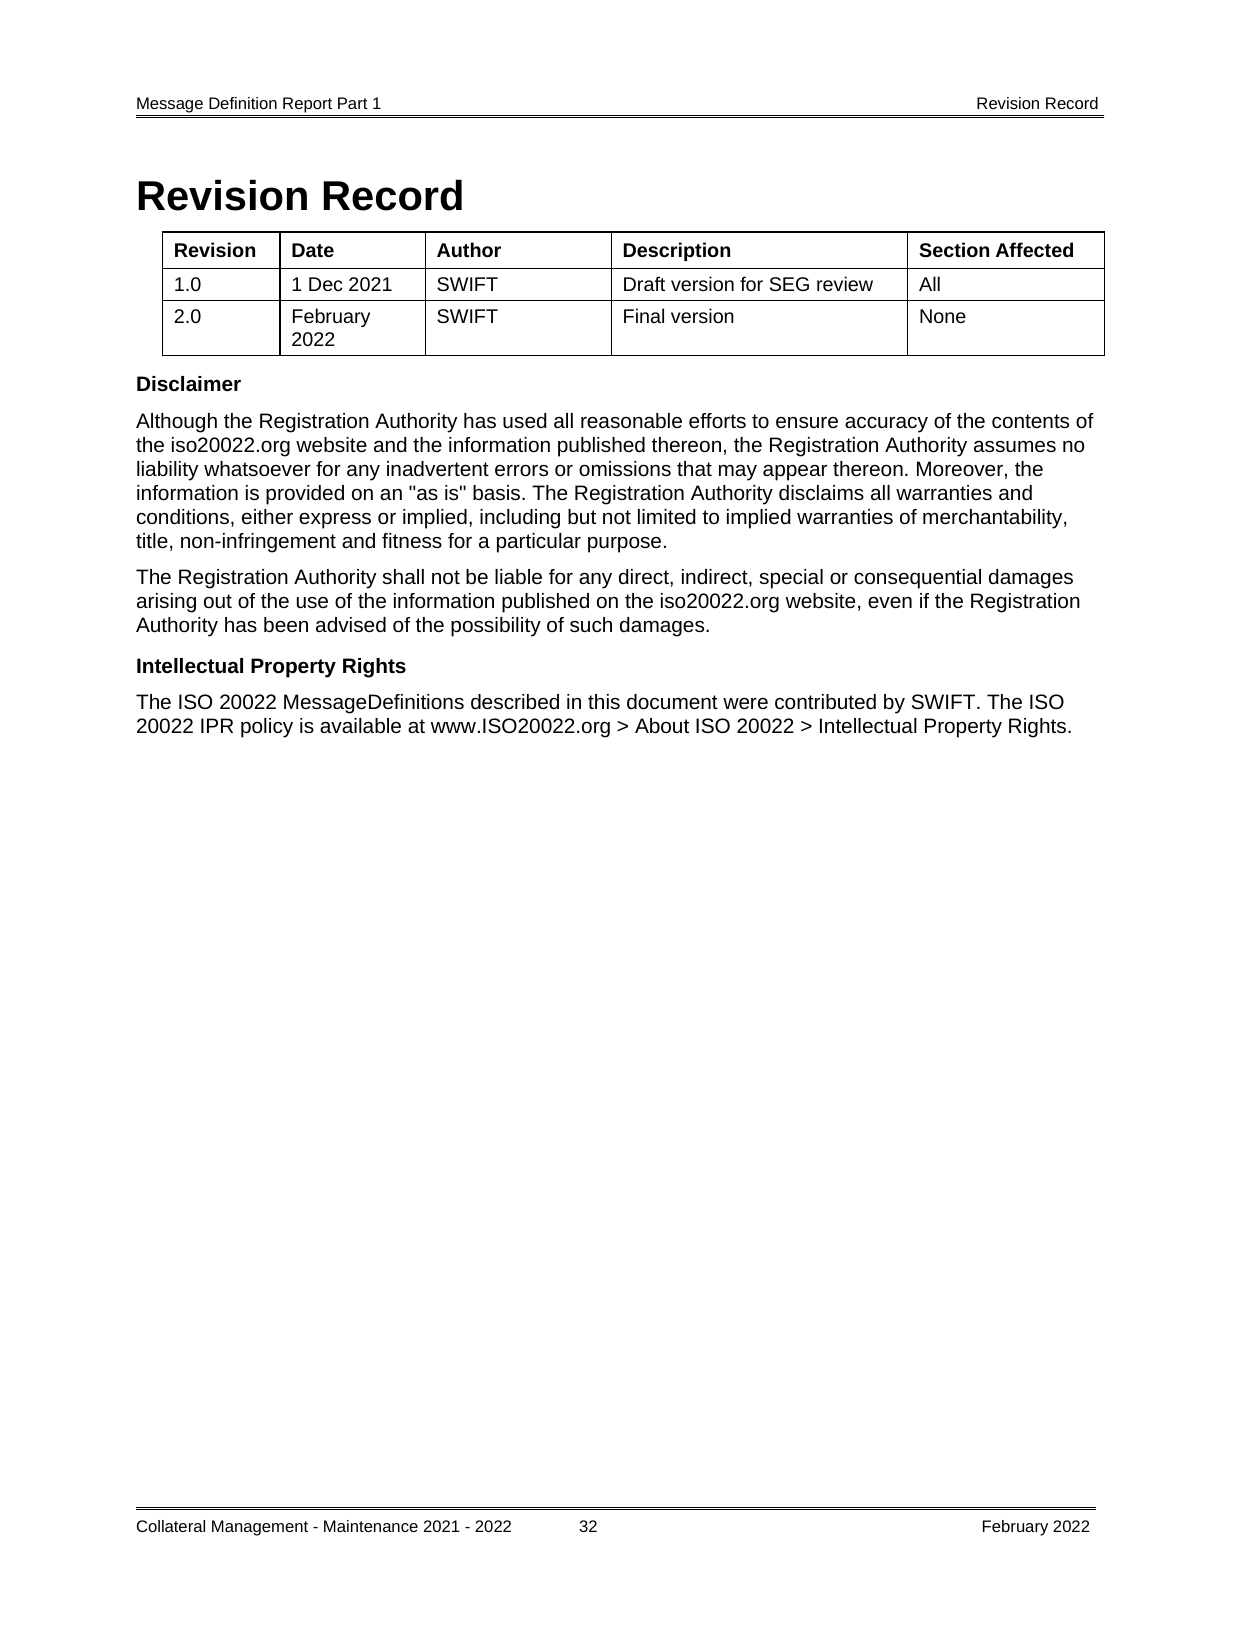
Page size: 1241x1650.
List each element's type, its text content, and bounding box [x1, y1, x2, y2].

table_cell 1 Dec 2021 [281, 269, 425, 300]
table_header Section Affected [908, 233, 1104, 268]
table_cell None [908, 301, 1104, 354]
table_cell Final version [612, 301, 907, 354]
table_cell 1.0 [163, 269, 279, 300]
table_header Date [281, 233, 425, 268]
text Intellectual Property Rights [136, 653, 1104, 677]
text Disclaimer [136, 372, 1104, 396]
table_header Author [426, 233, 611, 268]
text Although the Registration Authority has used all reasonable efforts to ensure accuracy of the contents of the iso20022.org website and the information published thereon, the Registration Authority assumes no liability whatsoever for any inadvertent errors or omissions that may appear thereon. Moreover, the information is provided on an "as is" basis. The Registration Authority disclaims all warranties and conditions, either express or implied, including but not limited to implied warranties of merchantability, title, non-infringement and fitness for a particular purpose. [136, 409, 1104, 552]
table_cell All [908, 269, 1104, 300]
table_cell SWIFT [426, 301, 611, 354]
table_cell Draft version for SEG review [612, 269, 907, 300]
table_cell February 2022 [281, 301, 425, 354]
subtitle Revision Record [136, 171, 1104, 219]
table_header Description [612, 233, 907, 268]
text The ISO 20022 MessageDefinitions described in this document were contributed by SWIFT. The ISO 20022 IPR policy is available at www.ISO20022.org > About ISO 20022 > Intellectual Property Rights. [136, 690, 1104, 738]
table_cell 2.0 [163, 301, 279, 354]
table_cell SWIFT [426, 269, 611, 300]
table_header Revision [163, 233, 279, 268]
text The Registration Authority shall not be liable for any direct, indirect, special or consequential damages arising out of the use of the information published on the iso20022.org website, even if the Registration Authority has been advised of the possibility of such damages. [136, 565, 1104, 637]
